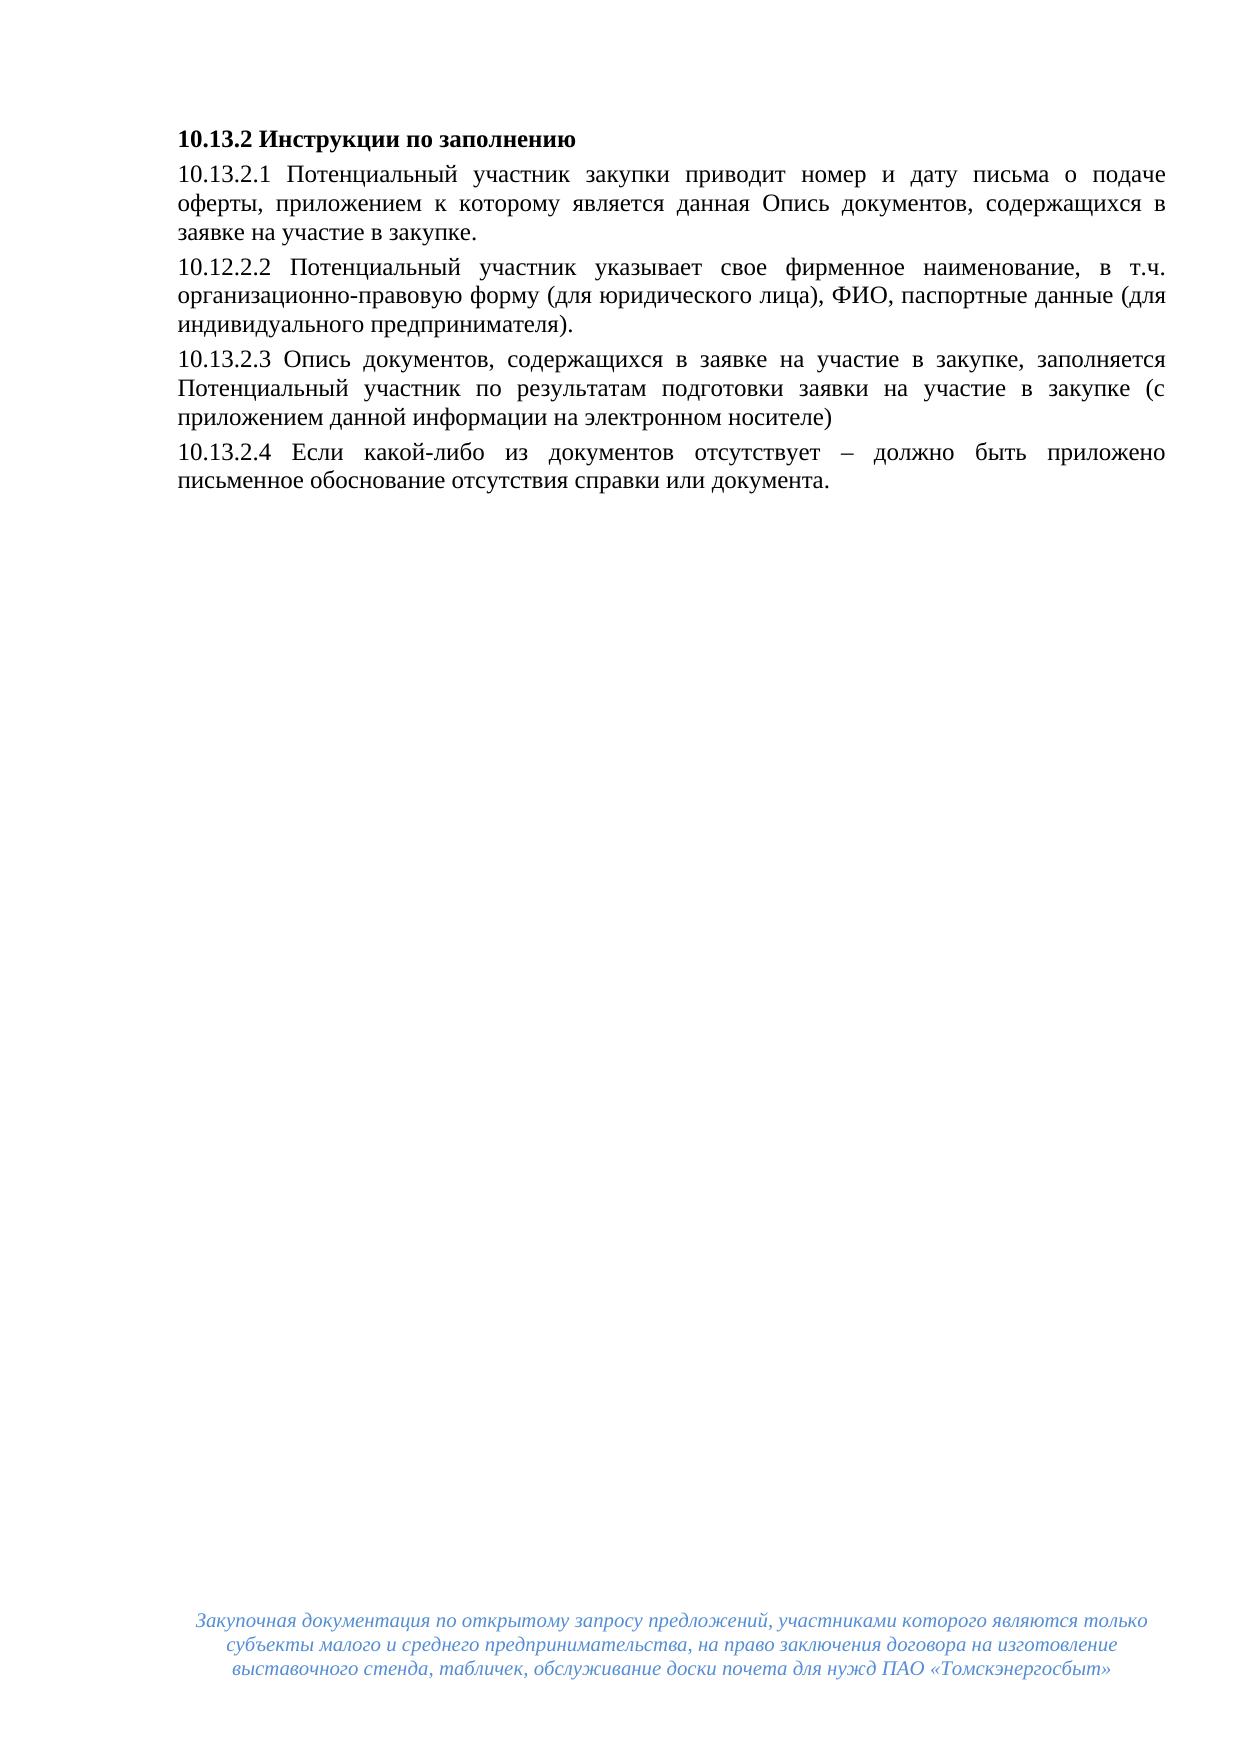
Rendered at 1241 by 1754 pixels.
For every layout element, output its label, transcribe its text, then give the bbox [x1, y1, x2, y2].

text 10.13.2.3 Опись документов, содержащихся в заявке на участие в закупке, заполняется Потенциальный участник по результатам подготовки заявки на участие в закупке (с приложением данной информации на электронном носителе) [177, 344, 1167, 431]
text 10.13.2.4 Если какой-либо из документов отсутствует – должно быть приложено письменное обоснование отсутствия справки или документа. [177, 437, 1167, 494]
text 10.13.2.1 Потенциальный участник закупки приводит номер и дату письма о подаче оферты, приложением к которому является данная Опись документов, содержащихся в заявке на участие в закупке. [177, 159, 1167, 246]
text 10.13.2 Инструкции по заполнению [177, 124, 1167, 153]
text 10.12.2.2 Потенциальный участник указывает свое фирменное наименование, в т.ч. организационно-правовую форму (для юридического лица), ФИО, паспортные данные (для индивидуального предпринимателя). [177, 252, 1167, 338]
